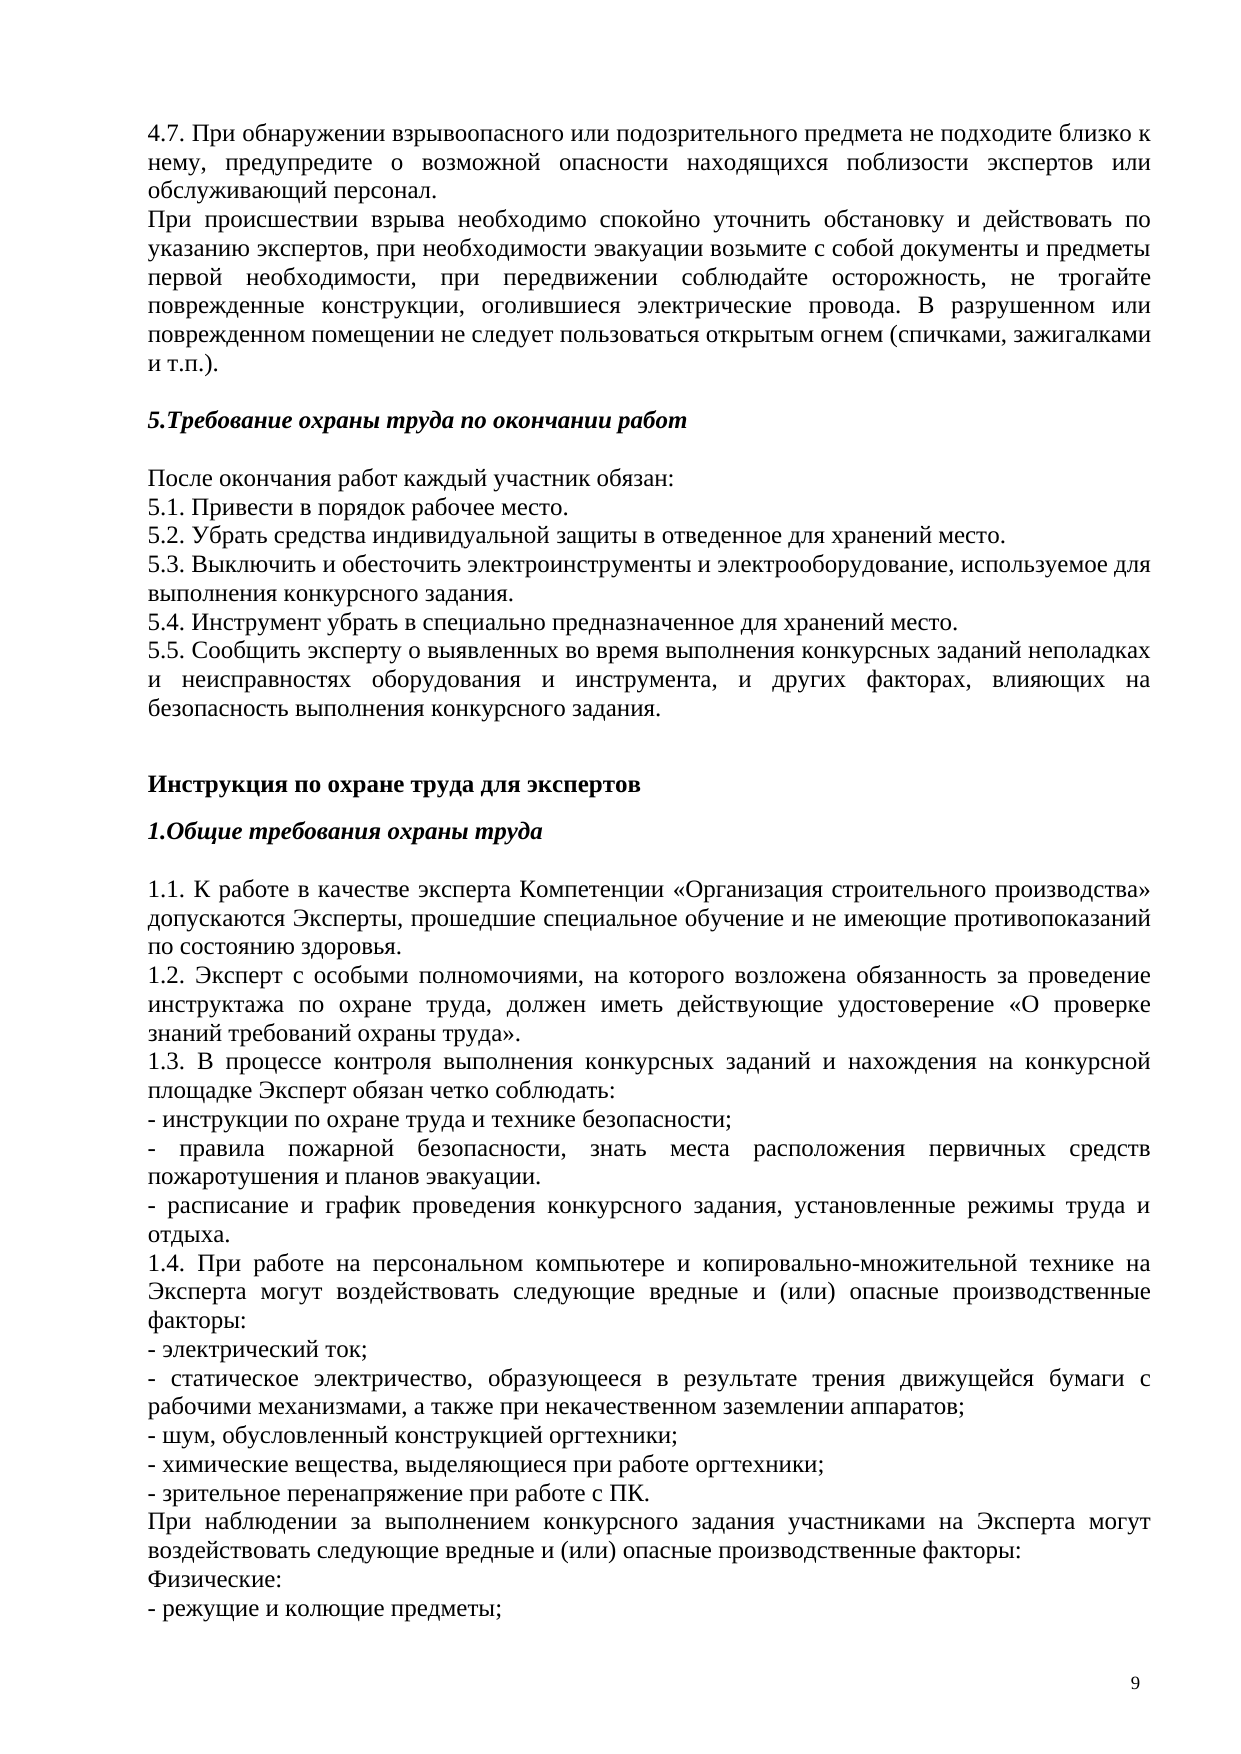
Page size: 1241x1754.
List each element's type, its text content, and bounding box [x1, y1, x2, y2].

text 1.2. Эксперт с особыми полномочиями, на которого возложена обязанность за проведение инструктажа по охране труда, должен иметь действующие удостоверение «О проверке знаний требований охраны труда». [147, 960, 1152, 1046]
text - правила пожарной безопасности, знать места расположения первичных средств пожаротушения и планов эвакуации. [147, 1133, 1152, 1190]
text 5.2. Убрать средства индивидуальной защиты в отведенное для хранений место. [147, 521, 1152, 549]
text Инструкция по охране труда для экспертов [148, 769, 1152, 797]
text 5.3. Выключить и обесточить электроинструменты и электрооборудование, используемое для выполнения конкурсного задания. [147, 549, 1152, 607]
text 5.1. Привести в порядок рабочее место. [147, 492, 1152, 521]
text 1.Общие требования охраны труда [147, 816, 1152, 845]
text - режущие и колющие предметы; [147, 1593, 1152, 1621]
text 1.3. В процессе контроля выполнения конкурсных заданий и нахождения на конкурсной площадке Эксперт обязан четко соблюдать: [147, 1046, 1152, 1104]
text - химические вещества, выделяющиеся при работе оргтехники; [147, 1449, 1152, 1478]
text - шум, обусловленный конструкцией оргтехники; [147, 1420, 1152, 1449]
text - инструкции по охране труда и технике безопасности; [147, 1104, 1152, 1133]
text При наблюдении за выполнением конкурсного задания участниками на Эксперта могут воздействовать следующие вредные и (или) опасные производственные факторы: [147, 1506, 1152, 1564]
text 5.Требование охраны труда по окончании работ [147, 406, 1152, 434]
text 1.4. При работе на персональном компьютере и копировально-множительной технике на Эксперта могут воздействовать следующие вредные и (или) опасные производственные факторы: [147, 1248, 1152, 1334]
text После окончания работ каждый участник обязан: [147, 463, 1152, 492]
text 4.7. При обнаружении взрывоопасного или подозрительного предмета не подходите близко к нему, предупредите о возможной опасности находящихся поблизости экспертов или обслуживающий персонал. [147, 118, 1152, 204]
text 1.1. К работе в качестве эксперта Компетенции «Организация строительного производства» допускаются Эксперты, прошедшие специальное обучение и не имеющие противопоказаний по состоянию здоровья. [147, 874, 1152, 960]
text 5.5. Сообщить эксперту о выявленных во время выполнения конкурсных заданий неполадках и неисправностях оборудования и инструмента, и других факторах, влияющих на безопасность выполнения конкурсного задания. [147, 636, 1152, 722]
text - зрительное перенапряжение при работе с ПК. [147, 1478, 1152, 1506]
text 5.4. Инструмент убрать в специально предназначенное для хранений место. [147, 607, 1152, 636]
text - расписание и график проведения конкурсного задания, установленные режимы труда и отдыха. [147, 1190, 1152, 1248]
text Физические: [147, 1564, 1152, 1593]
text - электрический ток; [147, 1334, 1152, 1363]
text - статическое электричество, образующееся в результате трения движущейся бумаги с рабочими механизмами, а также при некачественном заземлении аппаратов; [147, 1363, 1152, 1420]
